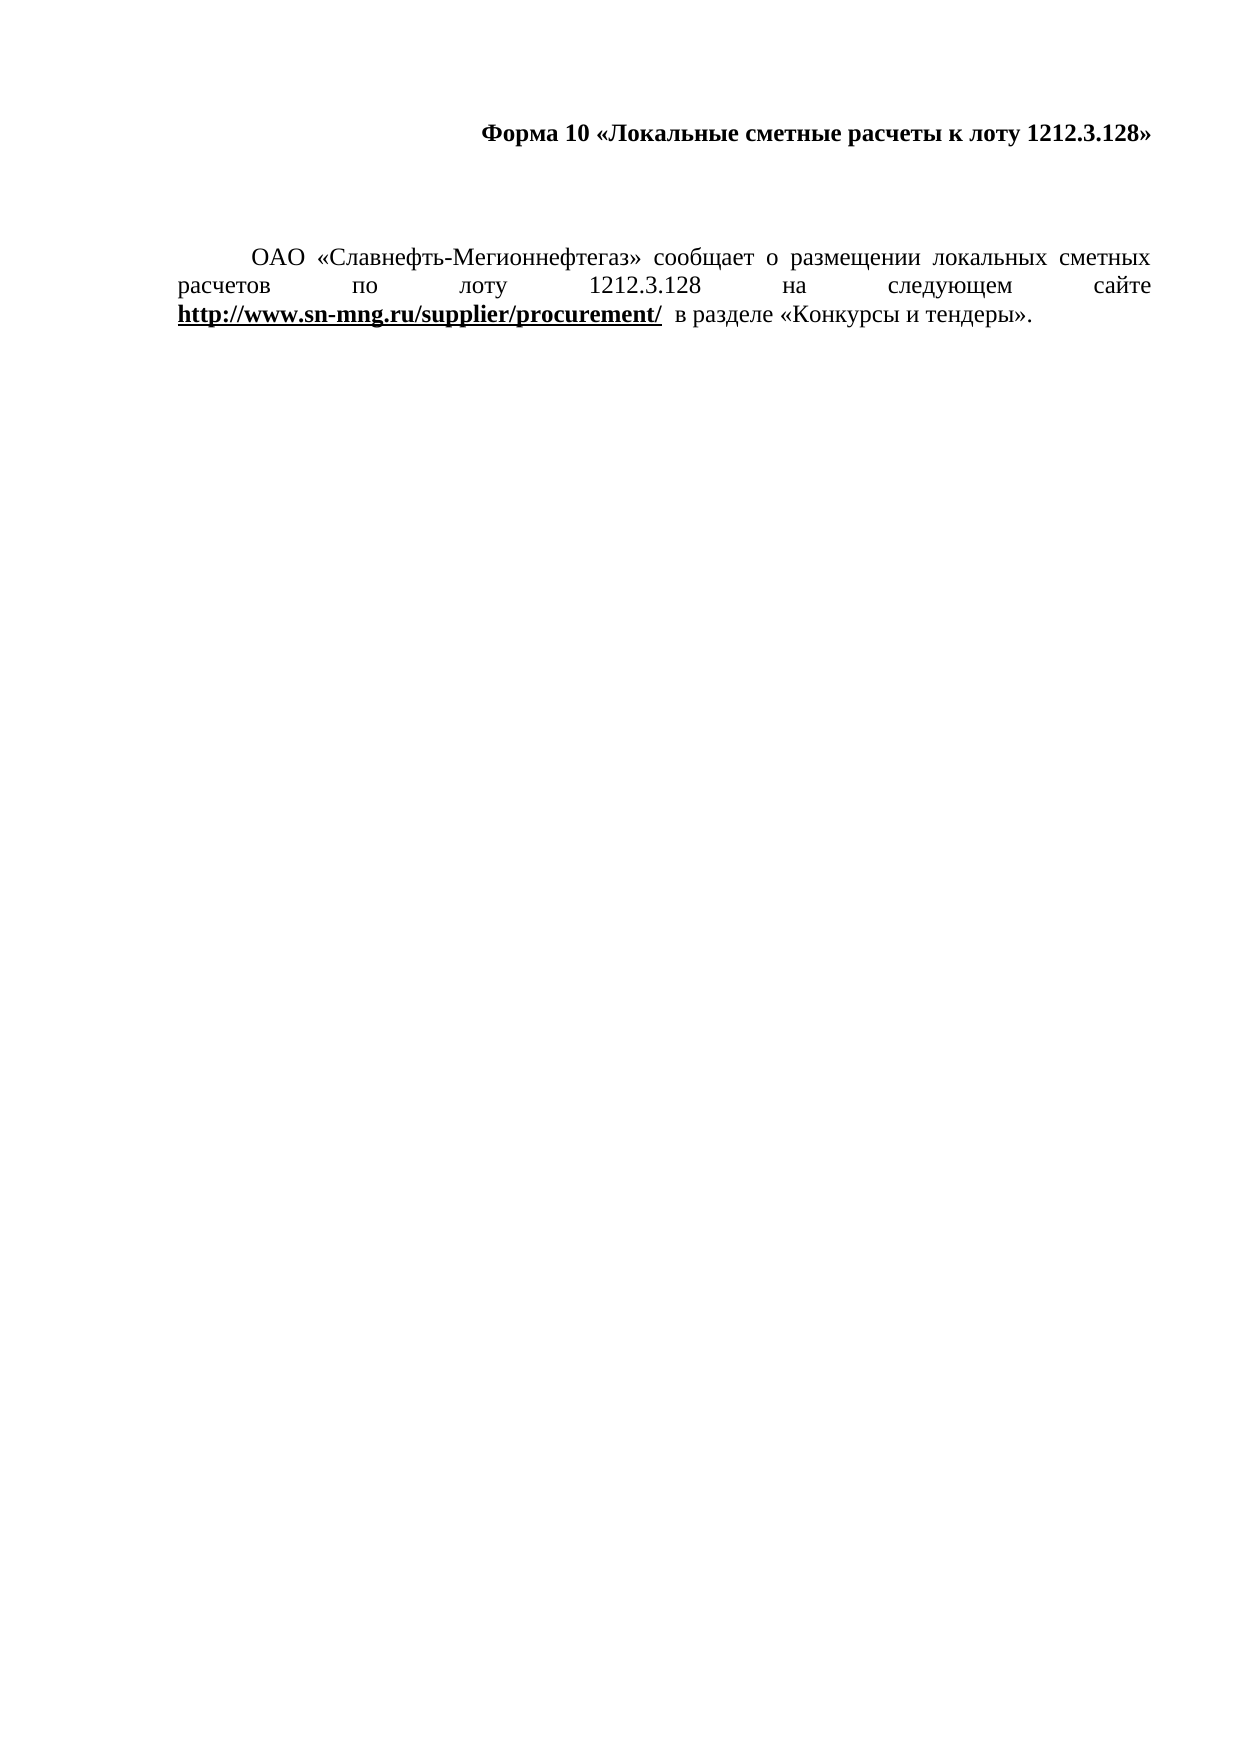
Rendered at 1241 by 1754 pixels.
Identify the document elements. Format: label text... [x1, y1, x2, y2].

text ОАО «Славнефть-Мегионнефтегаз» сообщает о размещении локальных сметных расчетов по лоту 1212.3.128 на следующем сайте http://www.sn-mng.ru/supplier/procurement/ в разделе «Конкурсы и тендеры». [177, 242, 1152, 328]
text Форма 10 «Локальные сметные расчеты к лоту 1212.3.128» [177, 118, 1152, 147]
